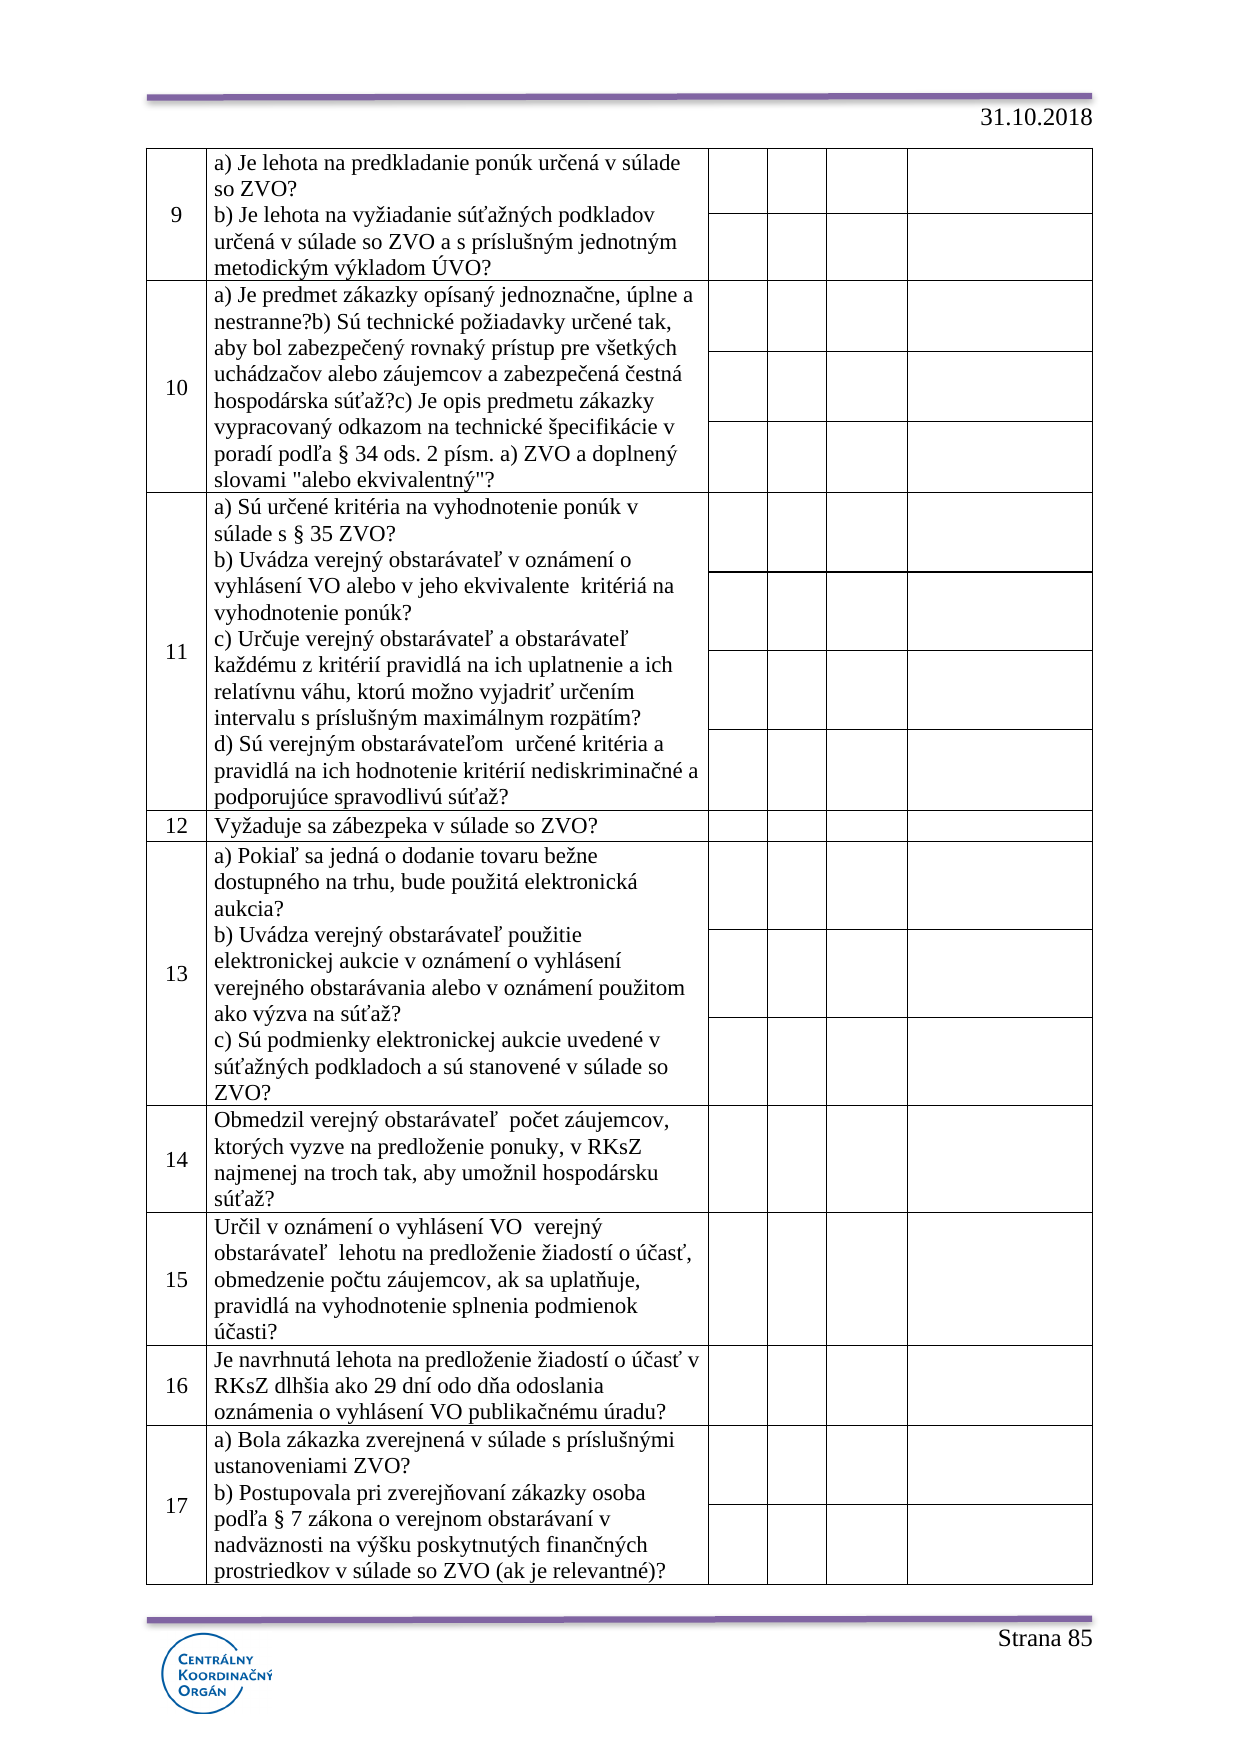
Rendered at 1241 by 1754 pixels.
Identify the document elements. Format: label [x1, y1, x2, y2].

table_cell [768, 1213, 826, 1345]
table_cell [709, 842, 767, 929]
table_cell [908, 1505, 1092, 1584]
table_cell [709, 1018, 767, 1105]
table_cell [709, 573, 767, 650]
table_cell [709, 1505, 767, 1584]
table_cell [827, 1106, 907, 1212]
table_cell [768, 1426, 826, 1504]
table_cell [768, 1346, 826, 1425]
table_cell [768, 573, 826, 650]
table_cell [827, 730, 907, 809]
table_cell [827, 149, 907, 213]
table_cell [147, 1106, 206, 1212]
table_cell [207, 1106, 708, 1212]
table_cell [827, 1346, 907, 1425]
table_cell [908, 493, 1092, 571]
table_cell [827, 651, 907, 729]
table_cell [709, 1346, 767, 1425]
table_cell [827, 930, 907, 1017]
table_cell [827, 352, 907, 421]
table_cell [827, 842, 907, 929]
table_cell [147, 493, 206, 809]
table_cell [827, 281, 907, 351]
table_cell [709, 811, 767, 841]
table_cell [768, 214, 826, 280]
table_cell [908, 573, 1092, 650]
picture [159, 1631, 272, 1713]
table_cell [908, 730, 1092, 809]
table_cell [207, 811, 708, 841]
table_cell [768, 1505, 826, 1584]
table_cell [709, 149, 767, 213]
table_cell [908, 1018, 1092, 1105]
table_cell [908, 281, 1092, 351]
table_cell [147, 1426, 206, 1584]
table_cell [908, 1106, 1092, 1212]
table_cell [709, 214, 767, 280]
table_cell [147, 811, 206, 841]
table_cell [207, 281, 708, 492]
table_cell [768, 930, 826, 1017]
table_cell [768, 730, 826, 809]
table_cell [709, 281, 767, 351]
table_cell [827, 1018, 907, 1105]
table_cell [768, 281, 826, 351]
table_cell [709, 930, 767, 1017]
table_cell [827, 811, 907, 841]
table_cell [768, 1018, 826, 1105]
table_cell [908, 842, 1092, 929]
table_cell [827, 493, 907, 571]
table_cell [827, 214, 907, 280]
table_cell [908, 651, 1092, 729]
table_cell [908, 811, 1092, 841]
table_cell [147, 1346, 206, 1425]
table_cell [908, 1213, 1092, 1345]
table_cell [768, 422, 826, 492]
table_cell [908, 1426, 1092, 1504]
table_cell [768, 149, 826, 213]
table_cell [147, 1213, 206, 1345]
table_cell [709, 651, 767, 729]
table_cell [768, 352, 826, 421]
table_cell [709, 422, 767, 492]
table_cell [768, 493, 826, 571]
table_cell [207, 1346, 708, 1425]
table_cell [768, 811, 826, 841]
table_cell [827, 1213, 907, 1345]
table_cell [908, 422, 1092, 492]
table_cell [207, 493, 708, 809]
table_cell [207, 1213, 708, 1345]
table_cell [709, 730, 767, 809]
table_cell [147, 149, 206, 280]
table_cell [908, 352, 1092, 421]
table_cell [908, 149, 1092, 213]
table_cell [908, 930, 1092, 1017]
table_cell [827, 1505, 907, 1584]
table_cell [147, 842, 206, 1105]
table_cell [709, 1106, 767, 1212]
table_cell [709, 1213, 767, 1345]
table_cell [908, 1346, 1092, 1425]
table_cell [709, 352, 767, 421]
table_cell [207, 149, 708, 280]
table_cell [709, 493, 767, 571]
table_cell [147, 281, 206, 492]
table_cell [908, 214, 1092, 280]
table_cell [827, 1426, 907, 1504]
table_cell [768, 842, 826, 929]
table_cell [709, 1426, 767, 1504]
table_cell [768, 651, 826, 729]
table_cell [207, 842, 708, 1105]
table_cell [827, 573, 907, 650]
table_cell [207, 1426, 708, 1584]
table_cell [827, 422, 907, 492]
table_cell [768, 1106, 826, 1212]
